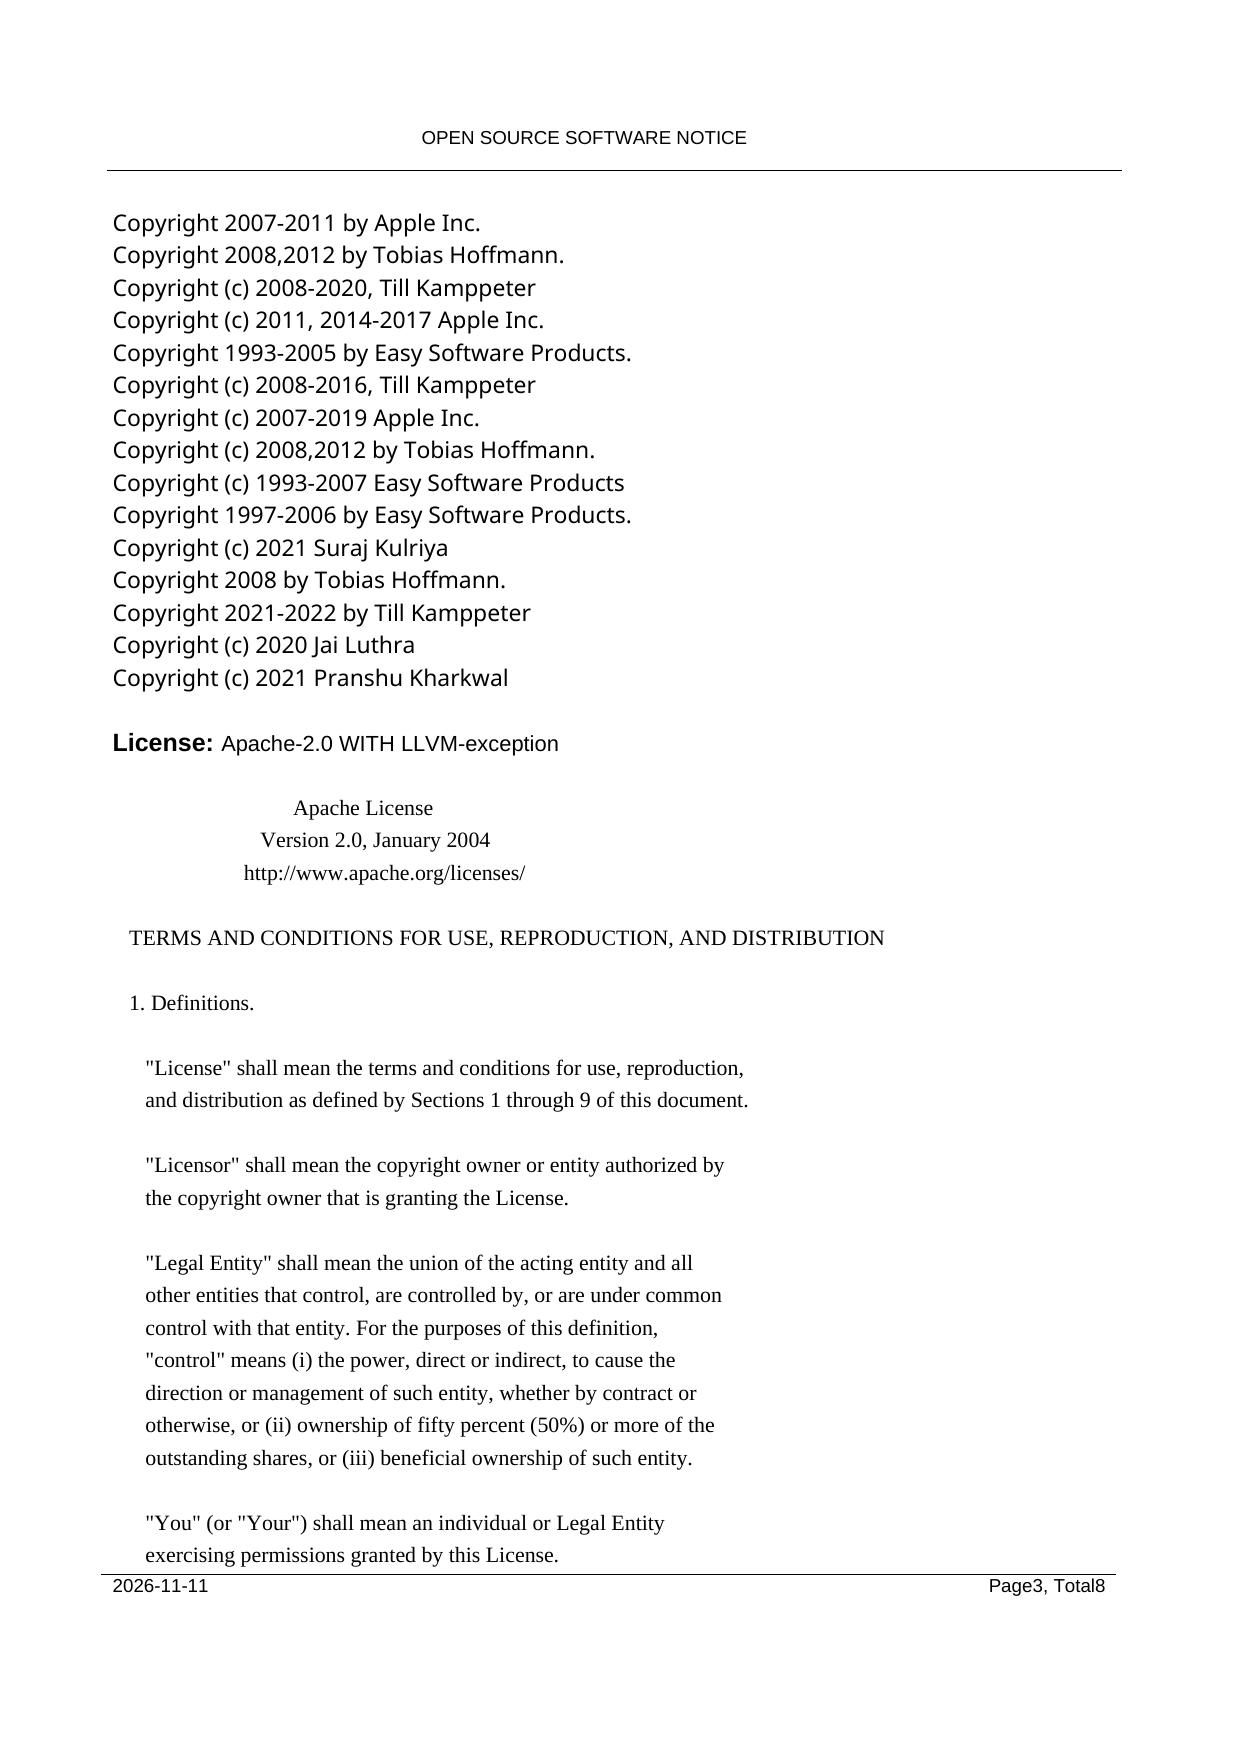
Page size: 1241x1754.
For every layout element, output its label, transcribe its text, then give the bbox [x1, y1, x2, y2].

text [112, 759, 1128, 1571]
text License: Apache-2.0 WITH LLVM-exception [112, 726, 1128, 759]
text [112, 206, 1128, 726]
